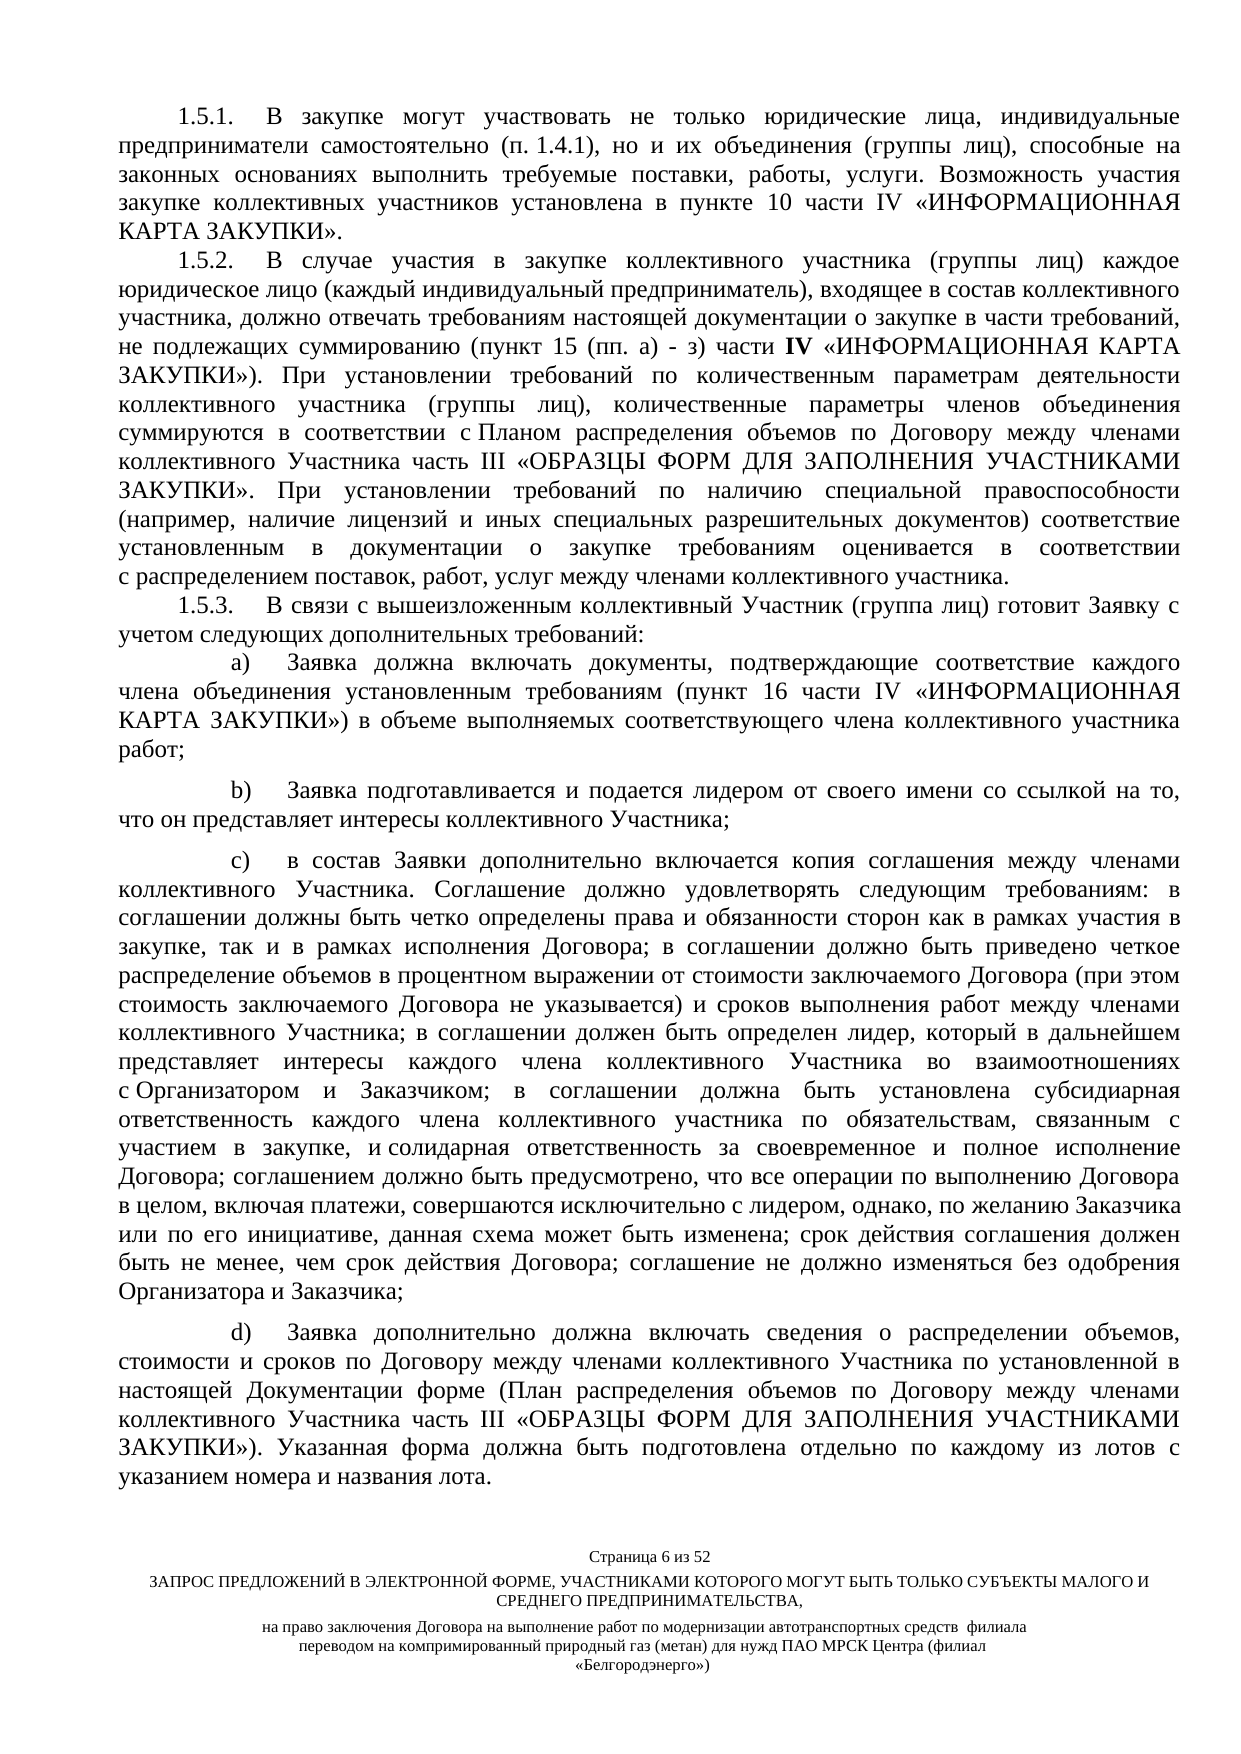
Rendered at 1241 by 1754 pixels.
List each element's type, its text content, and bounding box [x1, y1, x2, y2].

subtitle В случае участия в закупке коллективного участника (группы лиц) каждое юридическое лицо (каждый индивидуальный предприниматель), входящее в состав коллективного участника, должно отвечать требованиям настоящей документации о закупке в части требований, не подлежащих суммированию (пункт 15 (пп. а) - з) части IV «ИНФОРМАЦИОННАЯ КАРТА ЗАКУПКИ»). При установлении требований по количественным параметрам деятельности коллективного участника (группы лиц), количественные параметры членов объединения суммируются в соответствии с Планом распределения объемов по Договору между членами коллективного Участника часть III «ОБРАЗЦЫ ФОРМ ДЛЯ ЗАПОЛНЕНИЯ УЧАСТНИКАМИ ЗАКУПКИ». При установлении требований по наличию специальной правоспособности (например, наличие лицензий и иных специальных разрешительных документов) соответствие установленным в документации о закупке требованиям оценивается в соответствии с распределением поставок, работ, услуг между членами коллективного участника. [118, 245, 1181, 590]
list Заявка подготавливается и подается лидером от своего имени со ссылкой на то, что он представляет интересы коллективного Участника; [118, 775, 1181, 832]
list в состав Заявки дополнительно включается копия соглашения между членами коллективного Участника. Соглашение должно удовлетворять следующим требованиям: в соглашении должны быть четко определены права и обязанности сторон как в рамках участия в закупке, так и в рамках исполнения Договора; в соглашении должно быть приведено четкое распределение объемов в процентном выражении от стоимости заключаемого Договора (при этом стоимость заключаемого Договора не указывается) и сроков выполнения работ между членами коллективного Участника; в соглашении должен быть определен лидер, который в дальнейшем представляет интересы каждого члена коллективного Участника во взаимоотношениях с Организатором и Заказчиком; в соглашении должна быть установлена субсидиарная ответственность каждого члена коллективного участника по обязательствам, связанным с участием в закупке, и солидарная ответственность за своевременное и полное исполнение Договора; соглашением должно быть предусмотрено, что все операции по выполнению Договора в целом, включая платежи, совершаются исключительно с лидером, однако, по желанию Заказчика или по его инициативе, данная схема может быть изменена; срок действия соглашения должен быть не менее, чем срок действия Договора; соглашение не должно изменяться без одобрения Организатора и Заказчика; [118, 845, 1181, 1305]
subtitle В связи с вышеизложенным коллективный Участник (группа лиц) готовит Заявку с учетом следующих дополнительных требований: [118, 590, 1181, 647]
list Заявка должна включать документы, подтверждающие соответствие каждого члена объединения установленным требованиям (пункт 16 части IV «ИНФОРМАЦИОННАЯ КАРТА ЗАКУПКИ») в объеме выполняемых соответствующего члена коллективного участника работ; [118, 647, 1181, 762]
list Заявка дополнительно должна включать сведения о распределении объемов, стоимости и сроков по Договору между членами коллективного Участника по установленной в настоящей Документации форме (План распределения объемов по Договору между членами коллективного Участника часть III «ОБРАЗЦЫ ФОРМ ДЛЯ ЗАПОЛНЕНИЯ УЧАСТНИКАМИ ЗАКУПКИ»). Указанная форма должна быть подготовлена отдельно по каждому из лотов с указанием номера и названия лота. [118, 1317, 1181, 1490]
subtitle В закупке могут участвовать не только юридические лица, индивидуальные предприниматели самостоятельно (п. 1.4.1), но и их объединения (группы лиц), способные на законных основаниях выполнить требуемые поставки, работы, услуги. Возможность участия закупке коллективных участников установлена в пункте 10 части IV «ИНФОРМАЦИОННАЯ КАРТА ЗАКУПКИ». [118, 101, 1181, 245]
